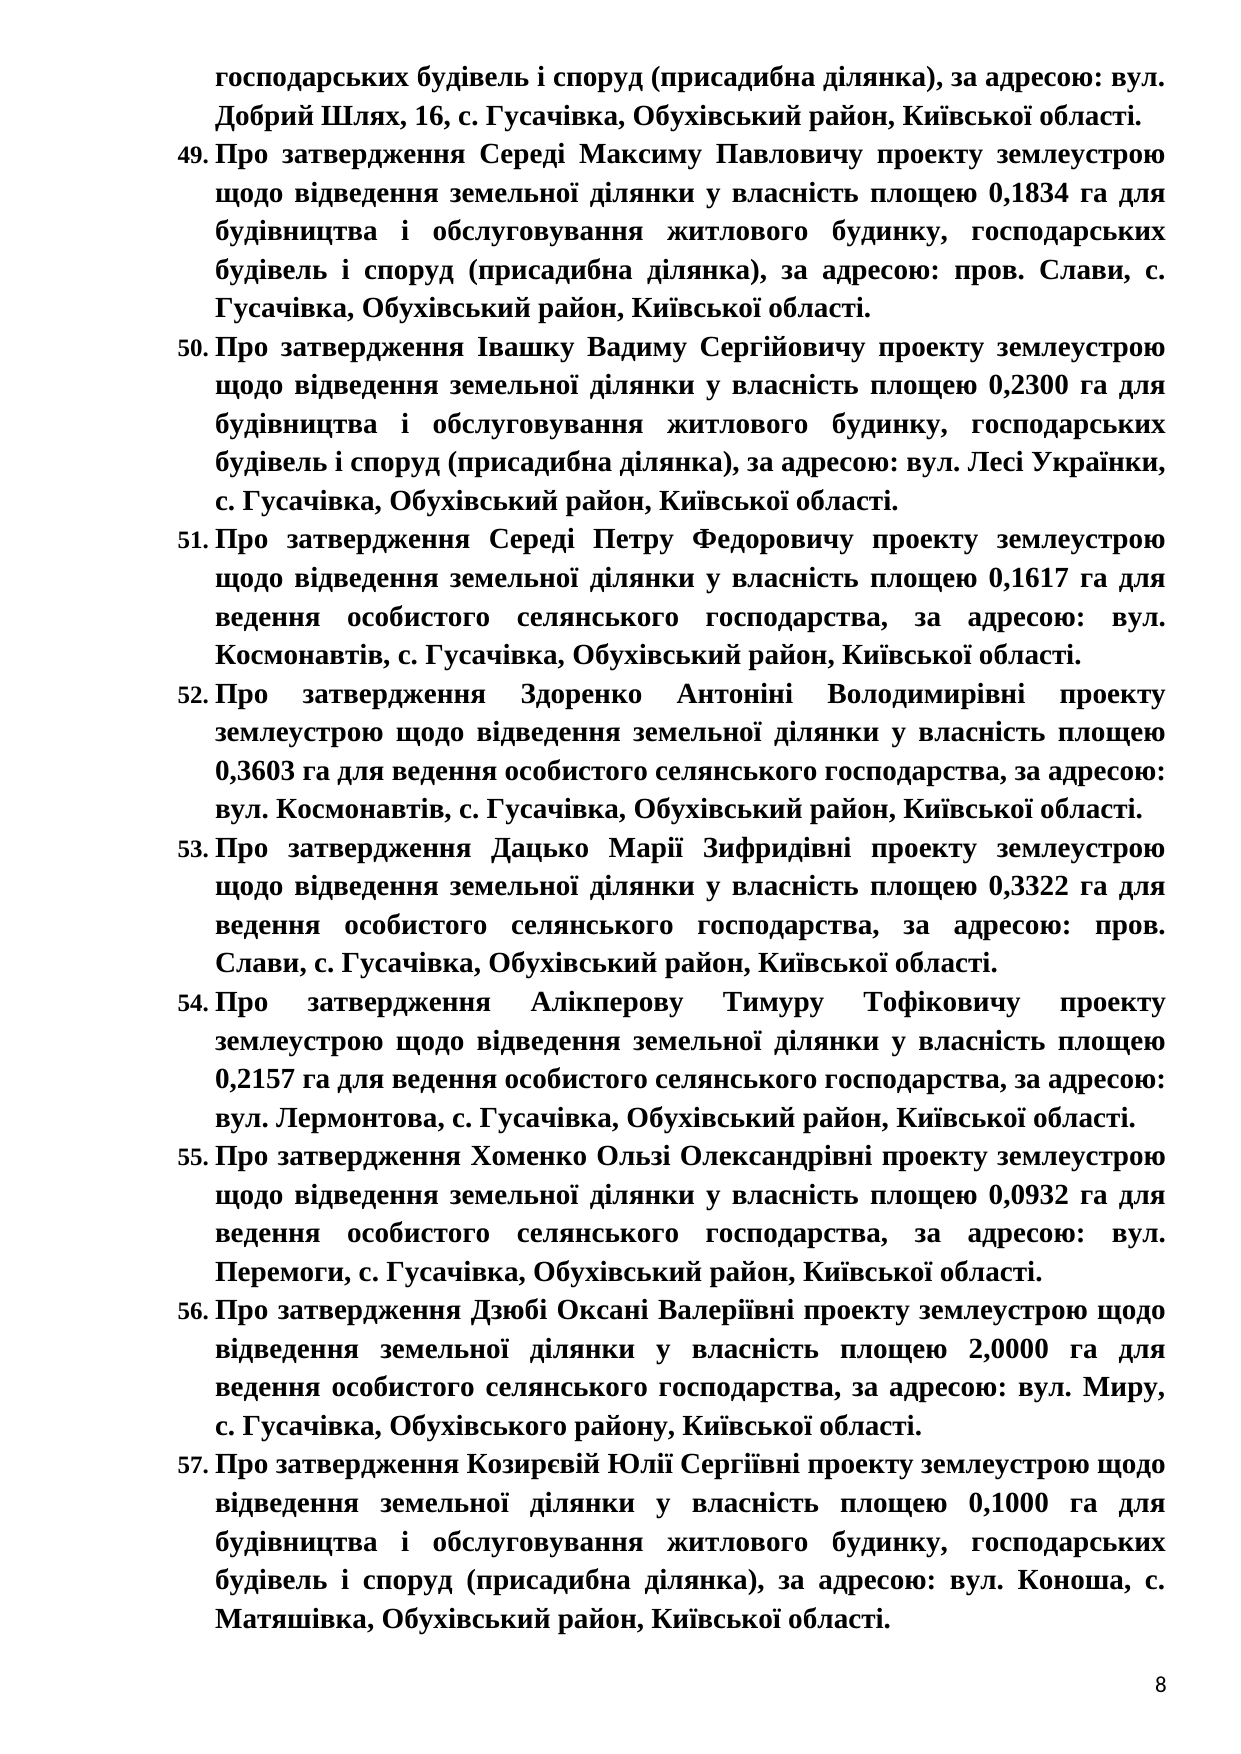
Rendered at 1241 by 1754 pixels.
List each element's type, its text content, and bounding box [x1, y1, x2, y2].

list Про затвердження Середі Максиму Павловичу проекту землеустрою щодо відведення земельної ділянки у власність площею 0,1834 га для будівництва і обслуговування житлового будинку, господарських будівель і споруд (присадибна ділянка), за адресою: пров. Слави, с. Гусачівка, Обухівський район, Київської області. [177, 136, 1167, 324]
list Про затвердження Здоренко Антоніні Володимирівні проекту землеустрою щодо відведення земельної ділянки у власність площею 0,3603 га для ведення особистого селянського господарства, за адресою: вул. Космонавтів, с. Гусачівка, Обухівський район, Київської області. [177, 676, 1167, 825]
list Про затвердження Козирєвій Юлії Сергіївні проекту землеустрою щодо відведення земельної ділянки у власність площею 0,1000 га для будівництва і обслуговування житлового будинку, господарських будівель і споруд (присадибна ділянка), за адресою: вул. Коноша, с. Матяшівка, Обухівський район, Київської області. [177, 1447, 1167, 1634]
list Про затвердження Середі Петру Федоровичу проекту землеустрою щодо відведення земельної ділянки у власність площею 0,1617 га для ведення особистого селянського господарства, за адресою: вул. Космонавтів, с. Гусачівка, Обухівський район, Київської області. [177, 522, 1167, 671]
list Про затвердження Хоменко Ользі Олександрівні проекту землеустрою щодо відведення земельної ділянки у власність площею 0,0932 га для ведення особистого селянського господарства, за адресою: вул. Перемоги, с. Гусачівка, Обухівський район, Київської області. [177, 1138, 1167, 1287]
list Про затвердження Дзюбі Оксані Валеріївні проекту землеустрою щодо відведення земельної ділянки у власність площею 2,0000 га для ведення особистого селянського господарства, за адресою: вул. Миру, с. Гусачівка, Обухівського району, Київської області. [177, 1292, 1167, 1442]
list Про затвердження Алікперову Тимуру Тофіковичу проекту землеустрою щодо відведення земельної ділянки у власність площею 0,2157 га для ведення особистого селянського господарства, за адресою: вул. Лермонтова, с. Гусачівка, Обухівський район, Київської області. [177, 984, 1167, 1133]
list Про затвердження Івашку Вадиму Сергійовичу проекту землеустрою щодо відведення земельної ділянки у власність площею 0,2300 га для будівництва і обслуговування житлового будинку, господарських будівель і споруд (присадибна ділянка), за адресою: вул. Лесі Українки, с. Гусачівка, Обухівський район, Київської області. [177, 329, 1167, 517]
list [177, 59, 1167, 131]
list Про затвердження Дацько Марії Зифридівні проекту землеустрою щодо відведення земельної ділянки у власність площею 0,3322 га для ведення особистого селянського господарства, за адресою: пров. Слави, с. Гусачівка, Обухівський район, Київської області. [177, 830, 1167, 979]
